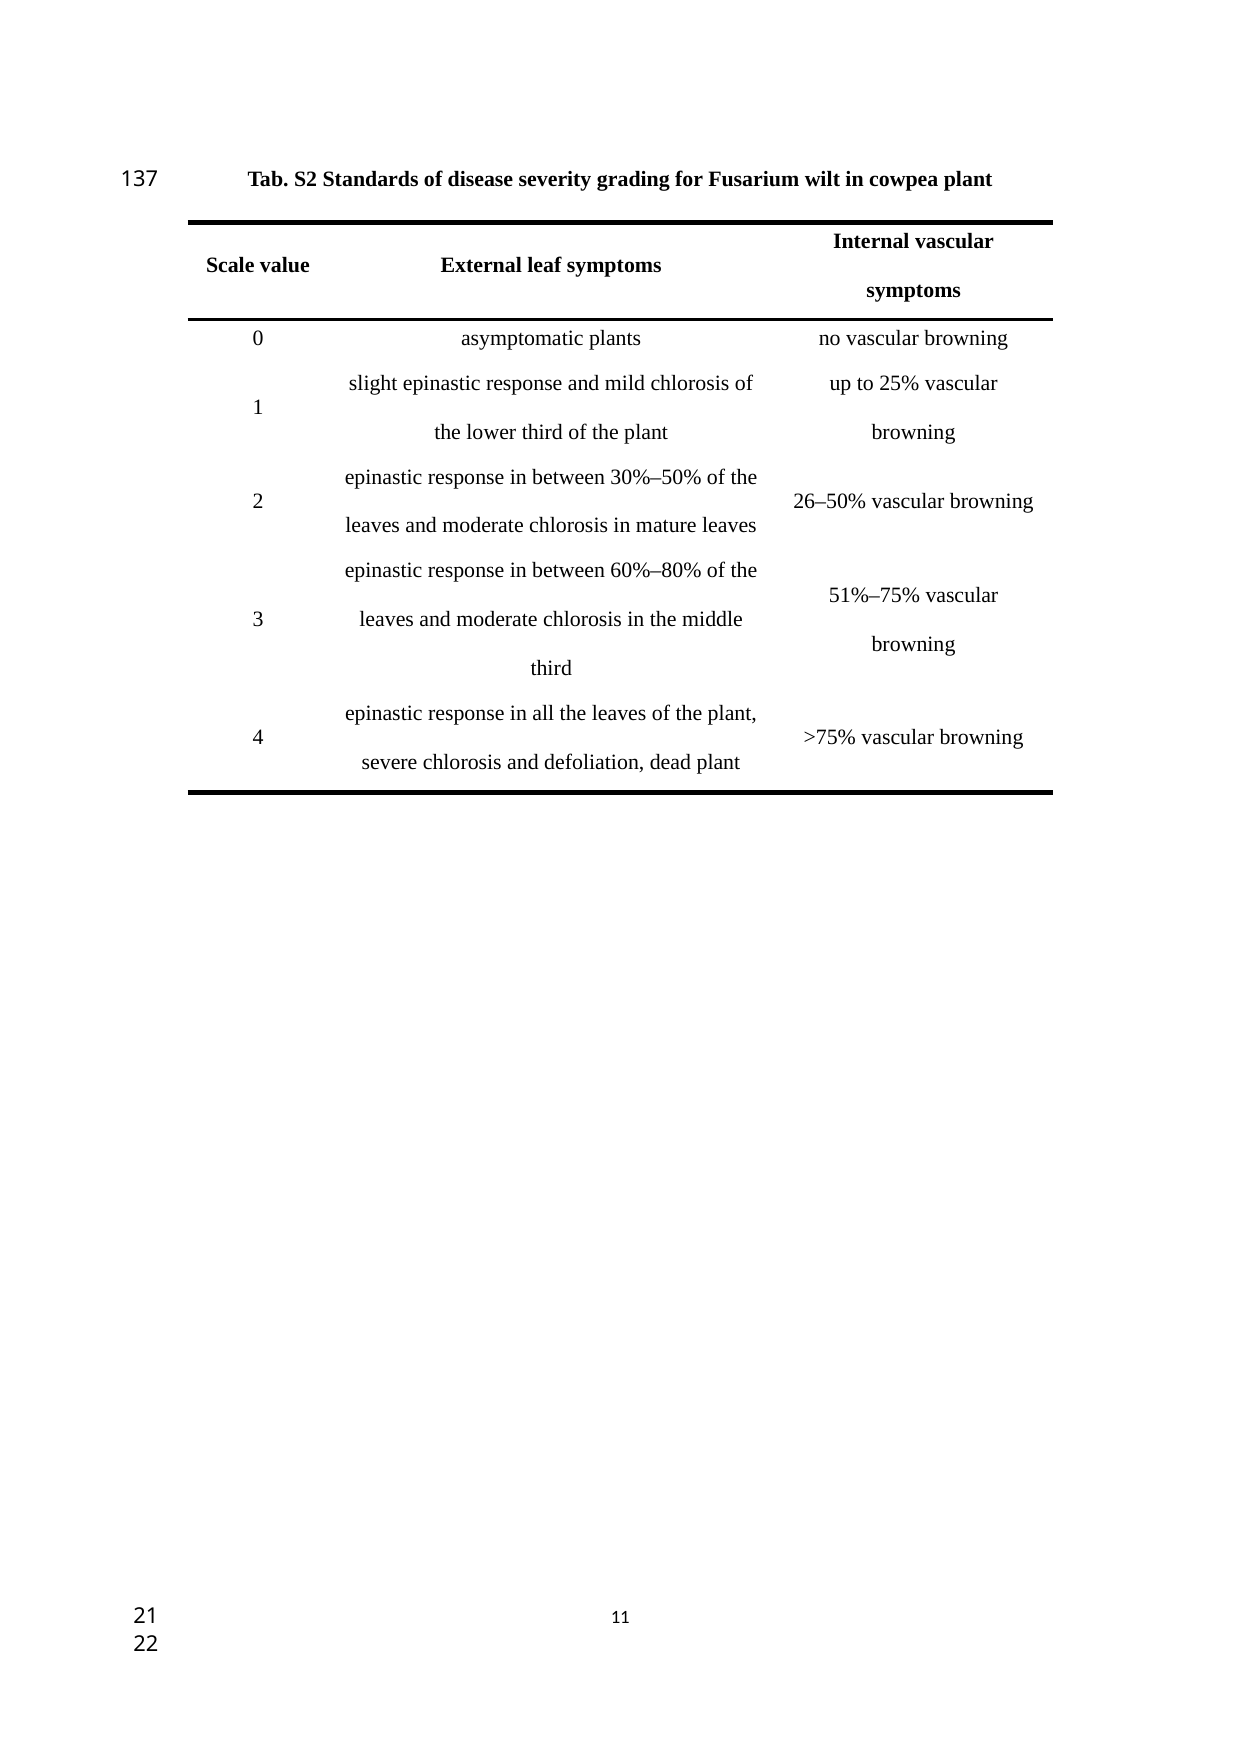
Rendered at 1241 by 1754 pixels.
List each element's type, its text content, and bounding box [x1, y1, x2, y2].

table_cell no vascular browning [774, 321, 1053, 366]
table_cell epinastic response in between 30%–50% of the leaves and moderate chlorosis in mature leaves [328, 460, 774, 554]
table_cell up to 25% vascular browning [774, 366, 1053, 460]
table_cell 26–50% vascular browning [774, 460, 1053, 554]
table_header External leaf symptoms [328, 225, 774, 318]
table_cell slight epinastic response and mild chlorosis of the lower third of the plant [328, 366, 774, 460]
table_cell asymptomatic plants [328, 321, 774, 366]
table_cell 51%–75% vascular browning [774, 554, 1053, 696]
table_header Internal vascular symptoms [774, 225, 1053, 318]
table_header Scale value [188, 225, 328, 318]
table_cell epinastic response in all the leaves of the plant, severe chlorosis and defoliation, dead plant [328, 696, 774, 790]
table_cell 1 [188, 366, 328, 460]
table_cell 4 [188, 696, 328, 790]
table_cell epinastic response in between 60%–80% of the leaves and moderate chlorosis in the middle third [328, 554, 774, 696]
table_cell 3 [188, 554, 328, 696]
table_cell 2 [188, 460, 328, 554]
text Tab. S2 Standards of disease severity grading for Fusarium wilt in cowpea plant [187, 162, 1053, 194]
table_cell >75% vascular browning [774, 696, 1053, 790]
table_cell 0 [188, 321, 328, 366]
